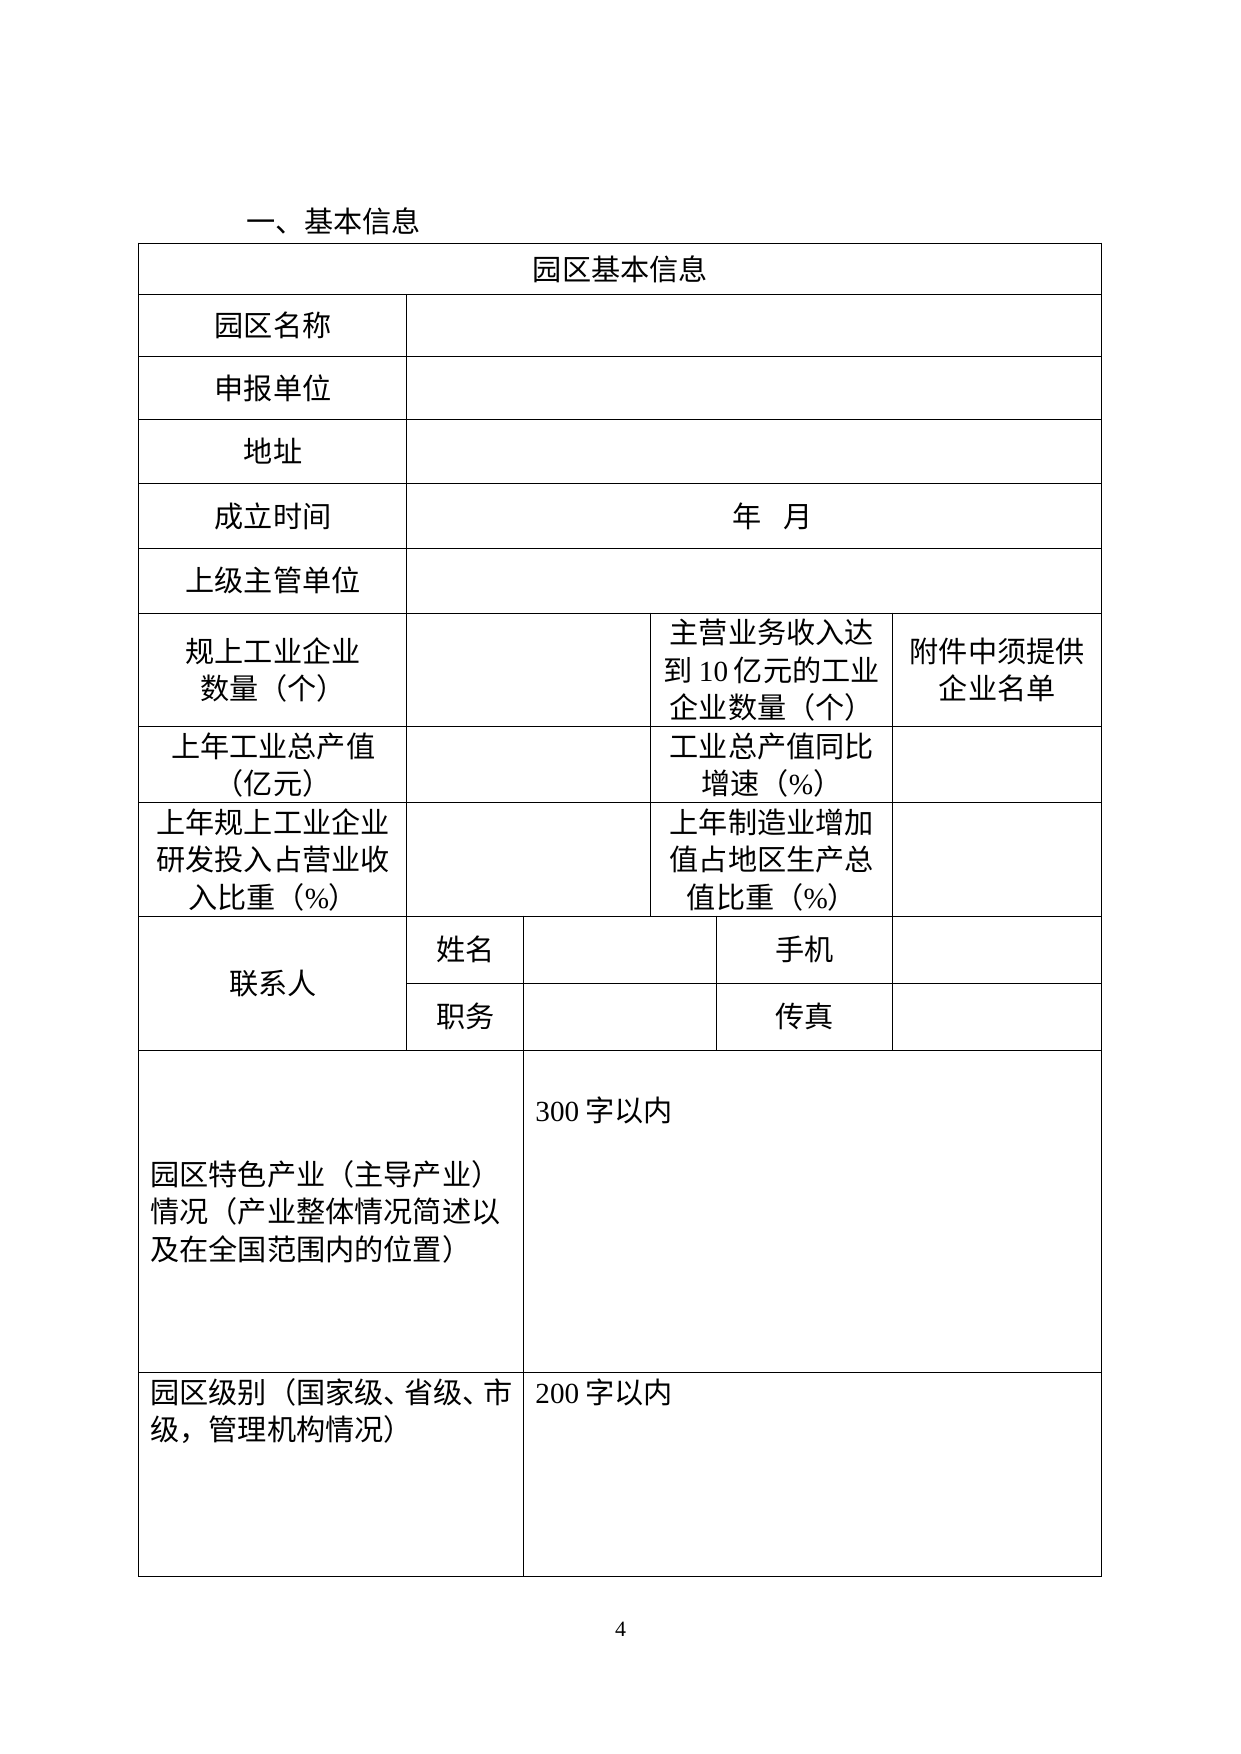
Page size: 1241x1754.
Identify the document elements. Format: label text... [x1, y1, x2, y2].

table_cell [407, 295, 1101, 356]
table_cell 300字以内 [524, 1051, 1101, 1372]
table_cell [407, 549, 1101, 612]
table_cell 主营业务收入达到10亿元的工业企业数量（个） [651, 614, 892, 726]
table_cell 传真 [717, 984, 892, 1050]
table_cell 园区名称 [139, 295, 406, 356]
table_cell 职务 [407, 984, 523, 1050]
table_cell 成立时间 [139, 484, 406, 548]
table_cell [524, 917, 716, 983]
table_cell [524, 984, 716, 1050]
table_cell [407, 357, 1101, 419]
table_cell [893, 984, 1101, 1050]
table_header 园区基本信息 [139, 244, 1101, 294]
table_cell 200字以内 [524, 1373, 1101, 1576]
table_cell 姓名 [407, 917, 523, 983]
table_cell 地址 [139, 420, 406, 483]
table_cell 上级主管单位 [139, 549, 406, 612]
table_cell 申报单位 [139, 357, 406, 419]
table_cell [407, 727, 650, 802]
table_cell [893, 727, 1101, 802]
table_cell 上年规上工业企业研发投入占营业收入比重（%） [139, 803, 406, 916]
table_cell 联系人 [139, 917, 406, 1050]
table_cell [407, 803, 650, 916]
table_cell 上年制造业增加值占地区生产总值比重（%） [651, 803, 892, 916]
table_cell 园区特色产业（主导产业）情况（产业整体情况简述以及在全国范围内的位置） [139, 1051, 523, 1372]
table_cell [893, 803, 1101, 916]
table_cell [893, 917, 1101, 983]
table_cell 年 月 [407, 484, 1101, 548]
table_cell 附件中须提供企业名单 [893, 614, 1101, 726]
table_cell 上年工业总产值 （亿元） [139, 727, 406, 802]
table_cell 工业总产值同比增速（%） [651, 727, 892, 802]
table_cell 手机 [717, 917, 892, 983]
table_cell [139, 1373, 523, 1576]
text 一、基本信息 [187, 197, 1053, 243]
table_cell [407, 614, 650, 726]
table_cell 规上工业企业 数量（个） [139, 614, 406, 726]
table_cell [407, 420, 1101, 483]
